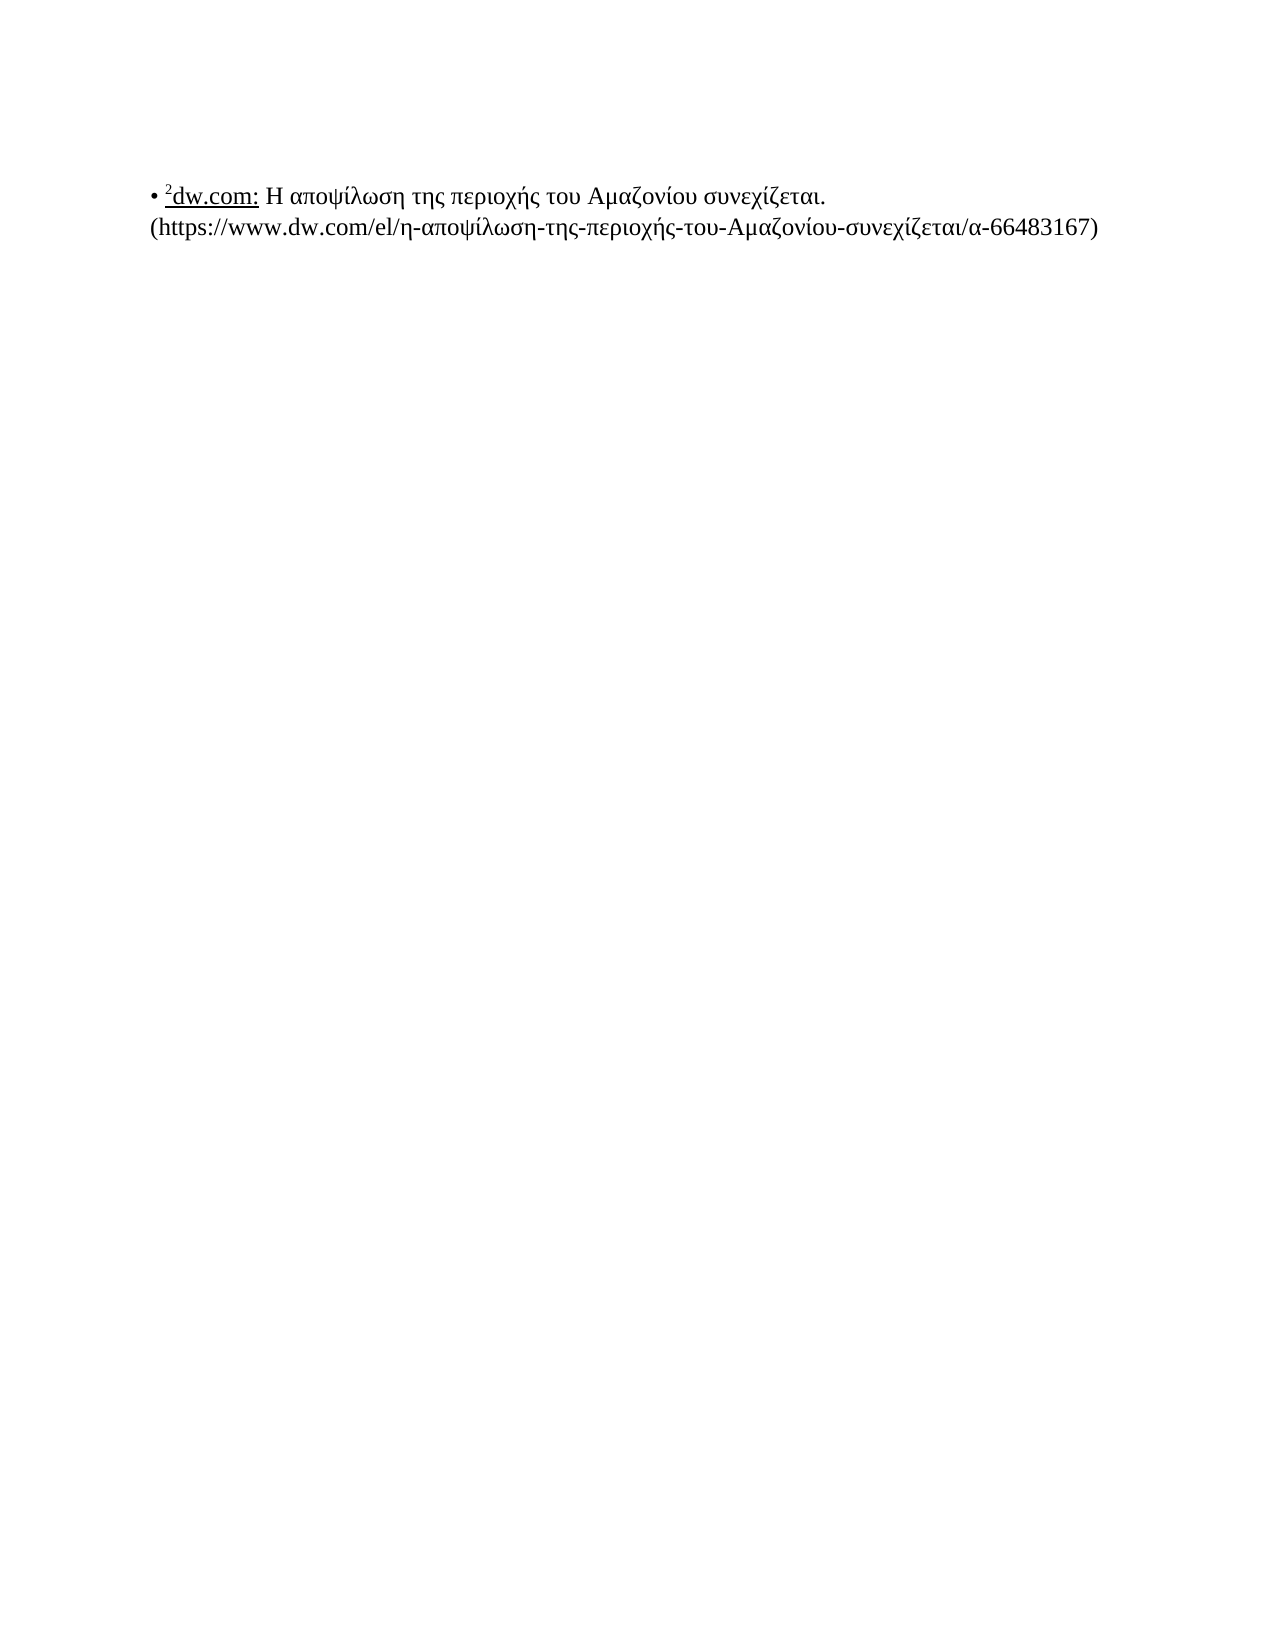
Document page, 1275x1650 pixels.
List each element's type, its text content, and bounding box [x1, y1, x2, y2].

text (https://www.dw.com/el/η-αποψίλωση-της-περιοχής-του-Αμαζονίου-συνεχίζεται/α-66483167) [150, 212, 1125, 241]
subtitle • 2dw.com: Η αποψίλωση της περιοχής του Αμαζονίου συνεχίζεται. [150, 181, 1125, 210]
